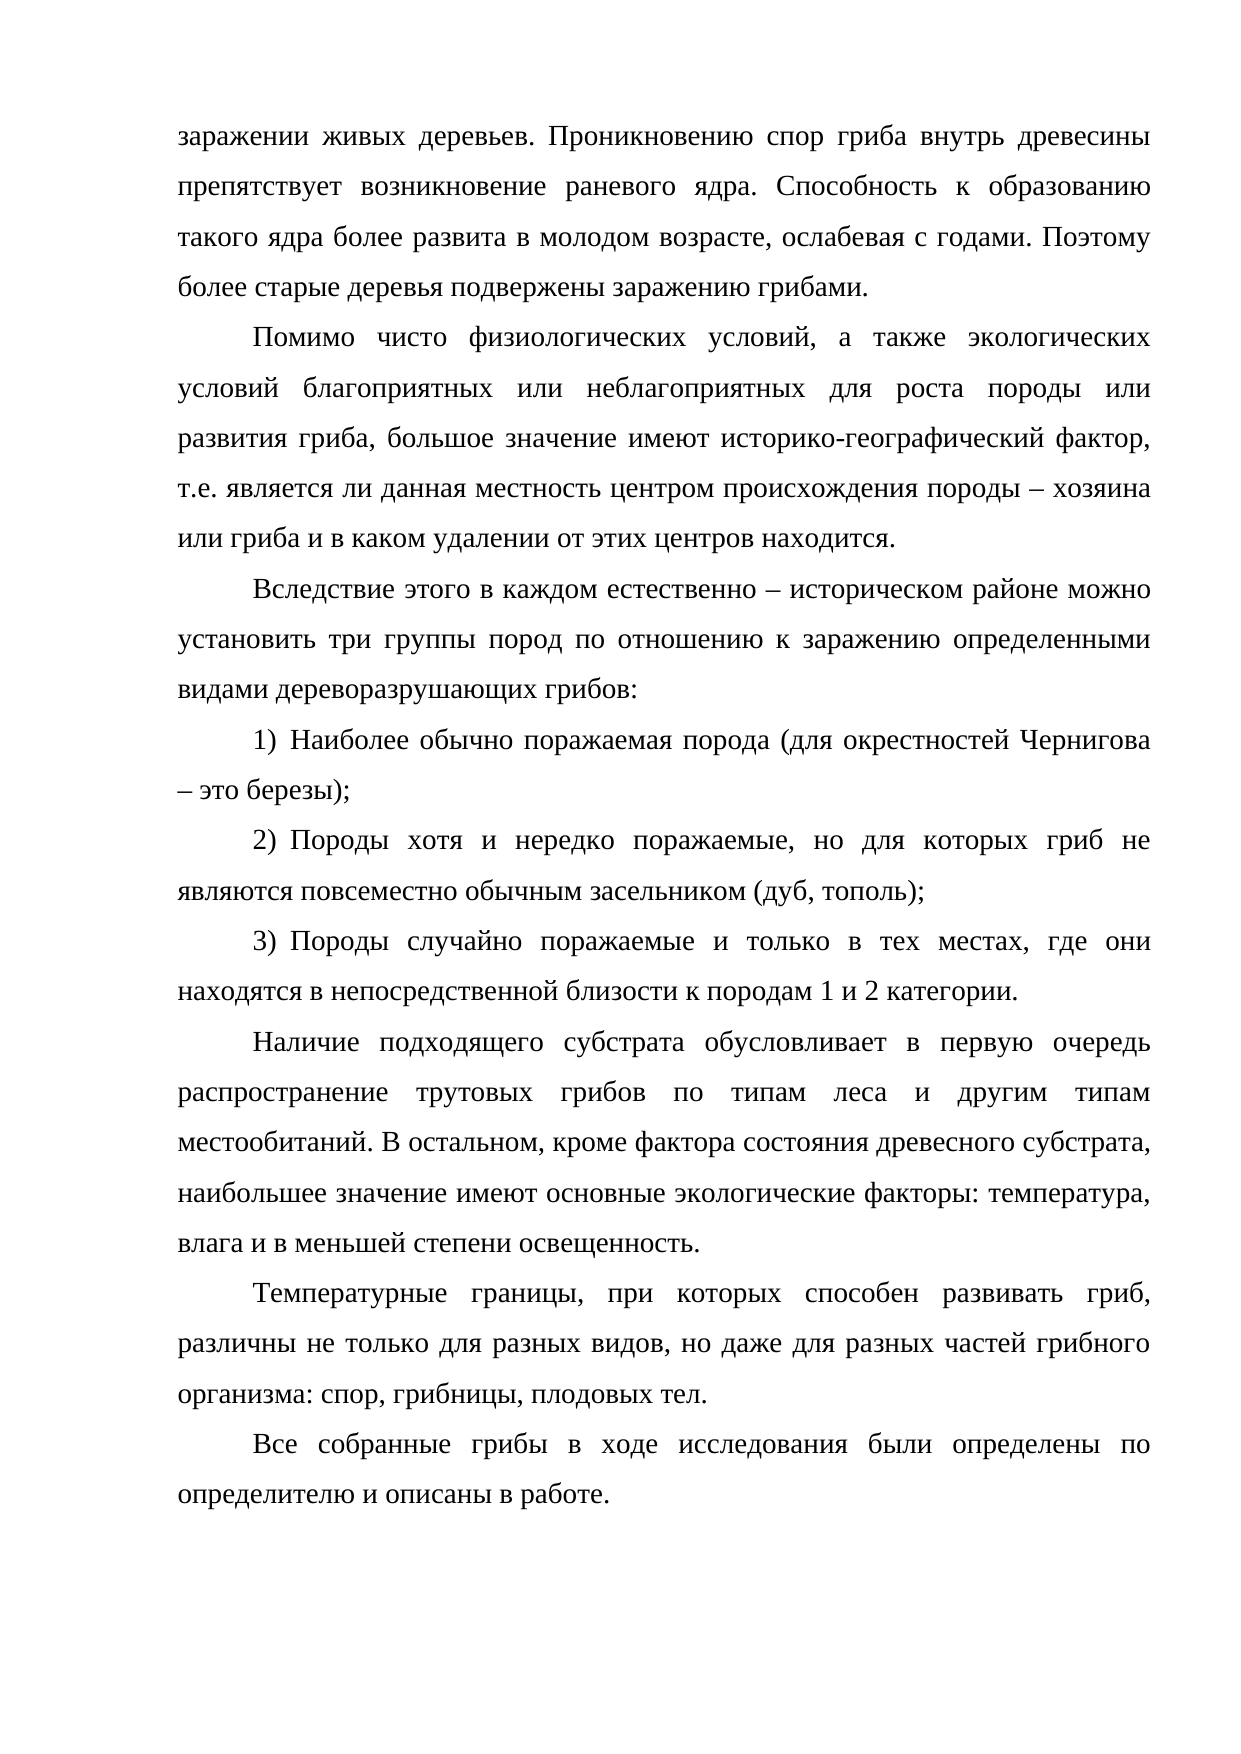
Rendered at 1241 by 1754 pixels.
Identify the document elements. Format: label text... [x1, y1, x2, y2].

text Вследствие этого в каждом естественно – историческом районе можно установить три группы пород по отношению к заражению определенными видами дереворазрушающих грибов: [177, 571, 1152, 705]
text Все собранные грибы в ходе исследования были определены по определителю и описаны в работе. [177, 1426, 1152, 1510]
text Помимо чисто физиологических условий, а также экологических условий благоприятных или неблагоприятных для роста породы или развития гриба, большое значение имеют историко-географический фактор, т.е. является ли данная местность центром происхождения породы – хозяина или гриба и в каком удалении от этих центров находится. [177, 319, 1152, 554]
list Наиболее обычно поражаемая порода (для окрестностей Чернигова – это березы); [177, 722, 1152, 806]
list Породы случайно поражаемые и только в тех местах, где они находятся в непосредственной близости к породам 1 и 2 категории. [177, 923, 1152, 1007]
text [177, 118, 1152, 303]
list Породы хотя и нередко поражаемые, но для которых гриб не являются повсеместно обычным засельником (дуб, тополь); [177, 822, 1152, 906]
text Наличие подходящего субстрата обусловливает в первую очередь распространение трутовых грибов по типам леса и другим типам местообитаний. В остальном, кроме фактора состояния древесного субстрата, наибольшее значение имеют основные экологические факторы: температура, влага и в меньшей степени освещенность. [177, 1024, 1152, 1258]
text Температурные границы, при которых способен развивать гриб, различны не только для разных видов, но даже для разных частей грибного организма: спор, грибницы, плодовых тел. [177, 1275, 1152, 1409]
